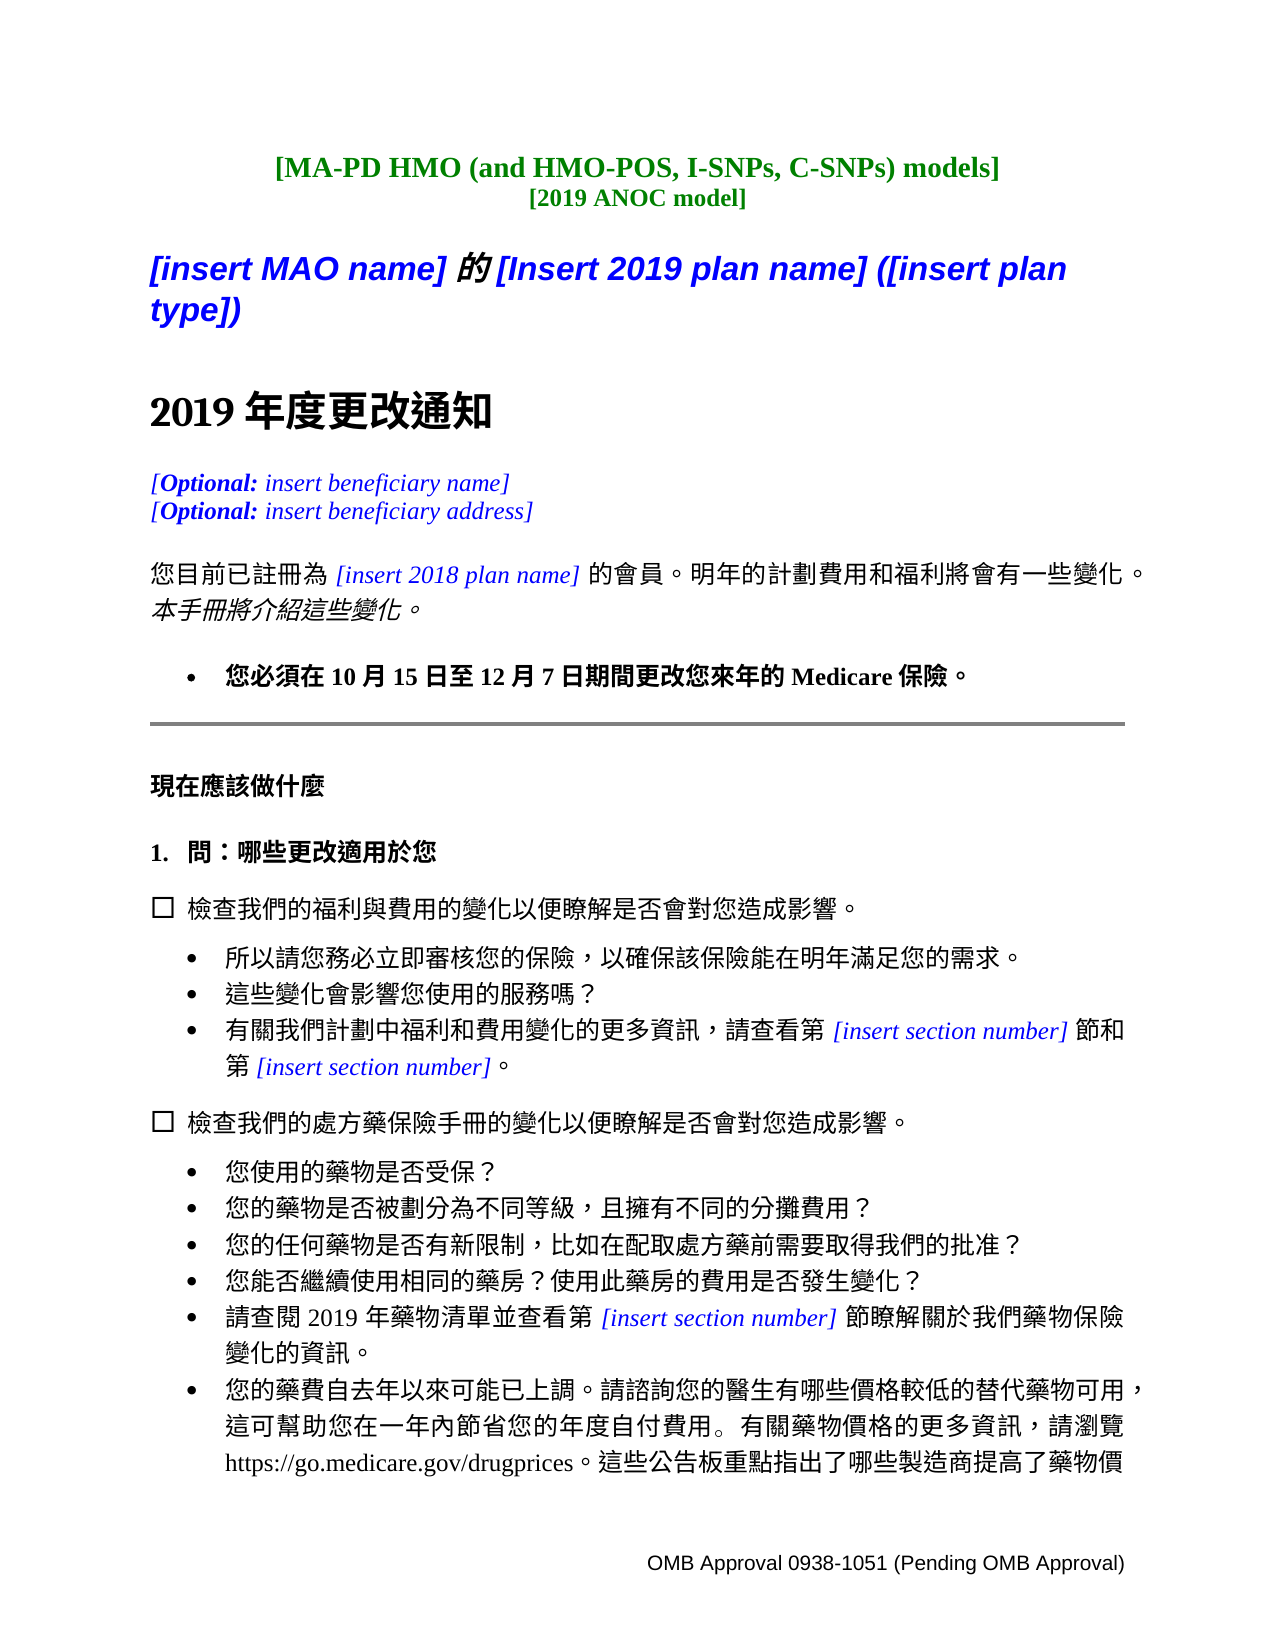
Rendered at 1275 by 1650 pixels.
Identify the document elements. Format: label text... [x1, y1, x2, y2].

list 您的藥物是否被劃分為不同等級，且擁有不同的分攤費用？ [187, 1189, 1125, 1225]
list 有關我們計劃中福利和費用變化的更多資訊，請查看第 [insert section number] 節和第 [insert section number]。 [187, 1011, 1125, 1083]
list 所以請您務必立即審核您的保險，以確保該保險能在明年滿足您的需求。 [187, 938, 1125, 974]
text [insert MAO name] 的 [Insert 2019 plan name] ([insert plan type]) [150, 241, 1125, 328]
subtitle 現在應該做什麼 [150, 767, 1125, 803]
list 檢查我們的處方藥保險手冊的變化以便瞭解是否會對您造成影響。 [150, 1104, 1050, 1140]
text [MA-PD HMO (and HMO-POS, I-SNPs, C-SNPs) models] [2019 ANOC model] [150, 150, 1125, 212]
subtitle 2019 年度更改通知 [150, 378, 1125, 438]
list 請查閱 2019 年藥物清單並查看第 [insert section number] 節瞭解關於我們藥物保險變化的資訊。 [187, 1298, 1125, 1370]
list 問：哪些更改適用於您 [150, 832, 1050, 868]
list 檢查我們的福利與費用的變化以便瞭解是否會對您造成影響。 [150, 889, 1050, 926]
list 這些變化會影響您使用的服務嗎？ [187, 974, 1125, 1011]
text [Optional: insert beneficiary name] [Optional: insert beneficiary address] [150, 468, 1125, 525]
list 您的任何藥物是否有新限制，比如在配取處方藥前需要取得我們的批准？ [187, 1225, 1125, 1261]
list 您能否繼續使用相同的藥房？使用此藥房的費用是否發生變化？ [187, 1261, 1125, 1298]
list 您必須在 10 月 15 日至 12 月 7 日期間更改您來年的 Medicare 保險。 [187, 656, 1125, 692]
list 您使用的藥物是否受保？ [187, 1153, 1125, 1189]
text 您目前已註冊為 [insert 2018 plan name] 的會員。明年的計劃費用和福利將會有一些變化。本手冊將介紹這些變化。 [150, 554, 1125, 627]
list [187, 1370, 1125, 1479]
